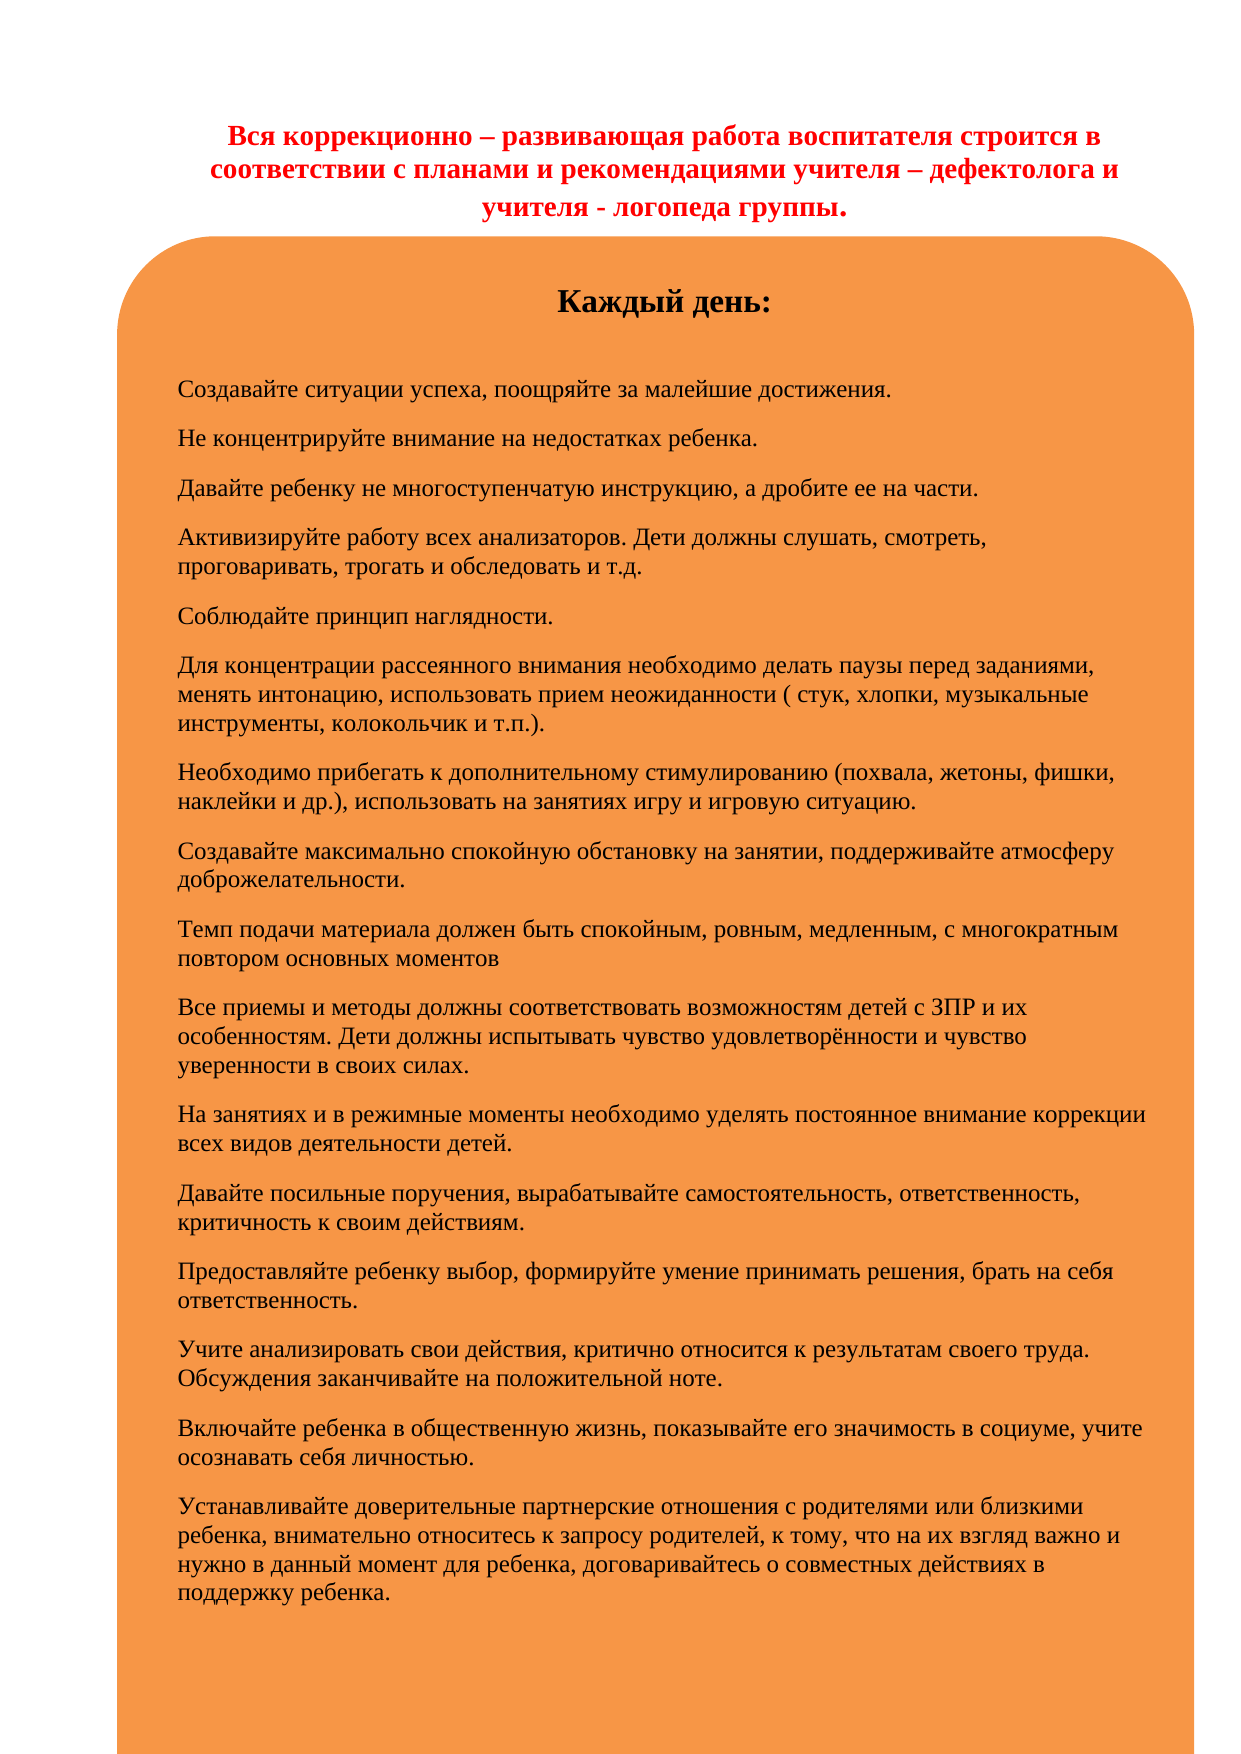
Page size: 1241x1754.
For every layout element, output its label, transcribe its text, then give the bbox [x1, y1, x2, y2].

text Активизируйте работу всех анализаторов. Дети должны слушать, смотреть, проговаривать, трогать и обследовать и т.д. [177, 522, 1152, 580]
text Соблюдайте принцип наглядности. [177, 601, 1152, 629]
text Не концентрируйте внимание на недостатках ребенка. [177, 423, 1152, 452]
text Все приемы и методы должны соответствовать возможностям детей с ЗПР и их особенностям. Дети должны испытывать чувство удовлетворённости и чувство уверенности в своих силах. [177, 992, 1152, 1079]
text Темп подачи материала должен быть спокойным, ровным, медленным, с многократным повтором основных моментов [177, 914, 1152, 972]
text На занятиях и в режимные моменты необходимо уделять постоянное внимание коррекции всех видов деятельности детей. [177, 1099, 1152, 1157]
text Создавайте ситуации успеха, поощряйте за малейшие достижения. [177, 374, 1152, 402]
text Устанавливайте доверительные партнерские отношения с родителями или близкими ребенка, внимательно относитесь к запросу родителей, к тому, что на их взгляд важно и нужно в данный момент для ребенка, договаривайтесь о совместных действиях в поддержку ребенка. [177, 1491, 1152, 1606]
text Давайте ребенку не многоступенчатую инструкцию, а дробите ее на части. [177, 473, 1152, 502]
text Вся коррекционно – развивающая работа воспитателя строится в соответствии с планами и рекомендациями учителя – дефектолога и учителя - логопеда группы. [177, 118, 1152, 223]
text Предоставляйте ребенку выбор, формируйте умение принимать решения, брать на себя ответственность. [177, 1256, 1152, 1314]
text Включайте ребенка в общественную жизнь, показывайте его значимость в социуме, учите осознавать себя личностью. [177, 1413, 1152, 1470]
text Каждый день: [177, 281, 1152, 319]
text Учите анализировать свои действия, критично относится к результатам своего труда. Обсуждения заканчивайте на положительной ноте. [177, 1334, 1152, 1392]
text Давайте посильные поручения, вырабатывайте самостоятельность, ответственность, критичность к своим действиям. [177, 1178, 1152, 1235]
text Создавайте максимально спокойную обстановку на занятии, поддерживайте атмосферу доброжелательности. [177, 836, 1152, 893]
text Необходимо прибегать к дополнительному стимулированию (похвала, жетоны, фишки, наклейки и др.), использовать на занятиях игру и игровую ситуацию. [177, 757, 1152, 815]
text Для концентрации рассеянного внимания необходимо делать паузы перед заданиями, менять интонацию, использовать прием неожиданности ( стук, хлопки, музыкальные инструменты, колокольчик и т.п.). [177, 650, 1152, 737]
